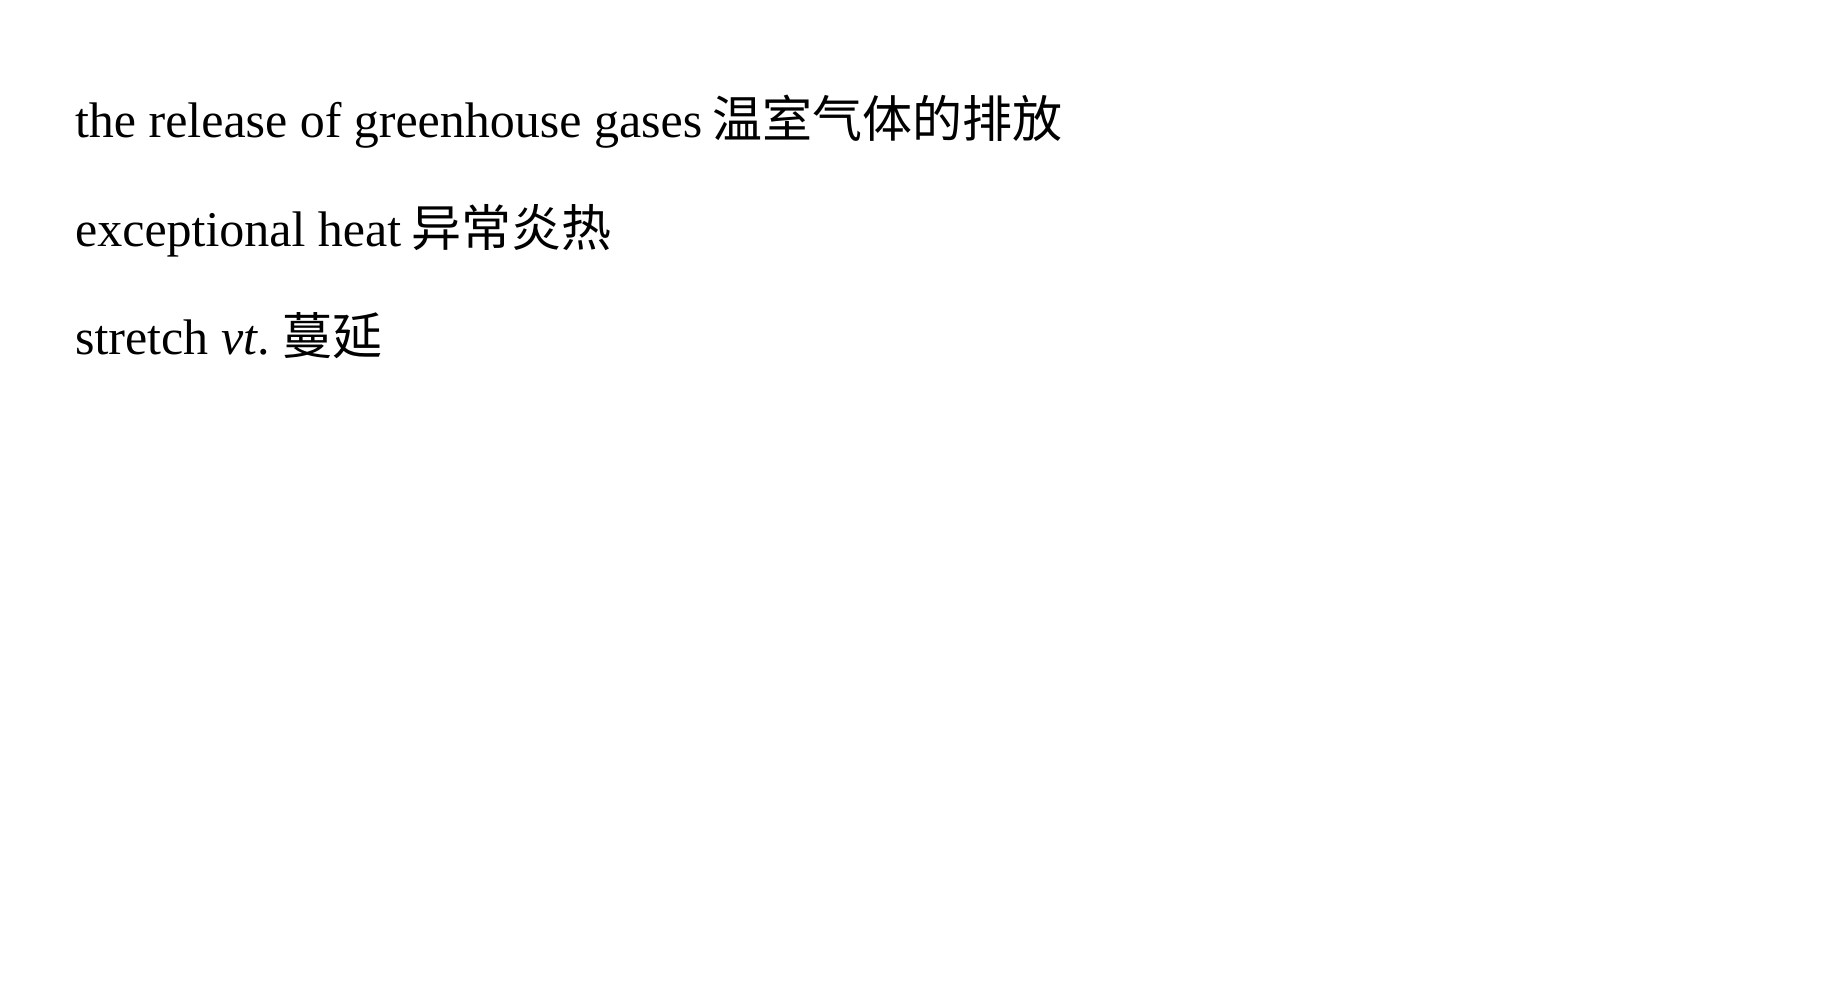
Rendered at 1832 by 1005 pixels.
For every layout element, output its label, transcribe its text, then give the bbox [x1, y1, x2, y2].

text the release of greenhouse gases温室气体的排放 [75, 79, 1756, 152]
text exceptional heat异常炎热 [75, 188, 1756, 261]
text stretch vt. 蔓延 [75, 297, 1756, 369]
